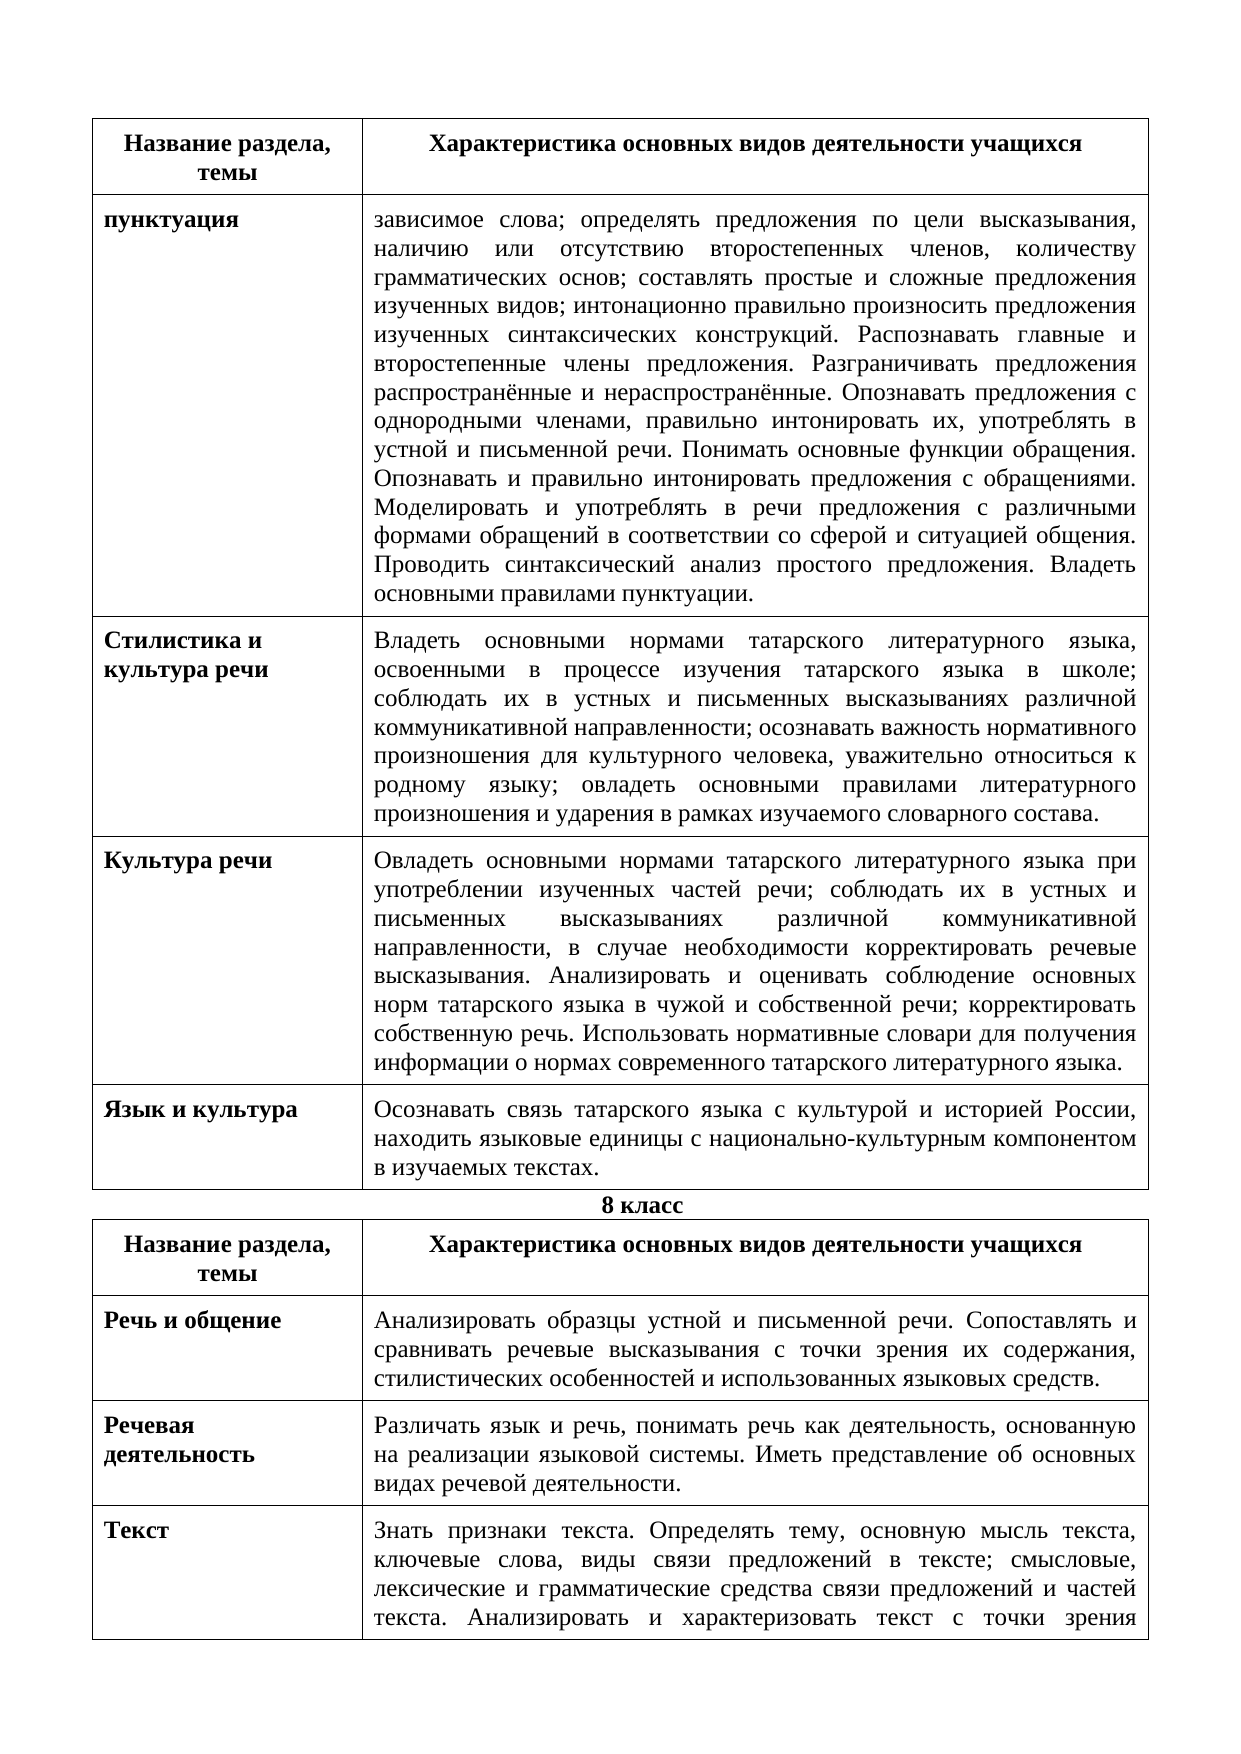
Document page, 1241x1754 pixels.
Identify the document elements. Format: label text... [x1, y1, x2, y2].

table_cell Синтаксис и пунктуация [93, 195, 362, 616]
table_cell Владеть основными нормами татарского литературного языка, освоенными в процессе изучения татарского языка в школе; соблюдать их в устных и письменных высказываниях различной коммуникативной направленности; осознавать важность нормативного произношения для культурного человека, уважительно относиться к родному языку; овладеть основными правилами литературного произношения и ударения в рамках изучаемого словарного состава. [363, 617, 1148, 836]
table_cell Речевая деятельность [93, 1401, 362, 1505]
table_cell Различать язык и речь, понимать речь как деятельность, основанную на реализации языковой системы. Иметь представление об основных видах речевой деятельности. [363, 1401, 1148, 1505]
table_header Название раздела, темы [93, 1220, 362, 1295]
table_cell Овладеть основными нормами татарского литературного языка при употреблении изученных частей речи; соблюдать их в устных и письменных высказываниях различной коммуникативной направленности, в случае необходимости корректировать речевые высказывания. Анализировать и оценивать соблюдение основных норм татарского языка в чужой и собственной речи; корректировать собственную речь. Использовать нормативные словари для получения информации о нормах современного татарского литературного языка. [363, 837, 1148, 1084]
table_header Характеристика основных видов деятельности учащихся [363, 119, 1148, 194]
table_cell Текст [93, 1506, 362, 1639]
table_cell Язык и культура [93, 1085, 362, 1189]
table_cell Речь и общение [93, 1296, 362, 1400]
table_header Характеристика основных видов деятельности учащихся [363, 1220, 1148, 1295]
table_cell Культура речи [93, 837, 362, 1084]
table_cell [363, 1506, 1148, 1639]
table_cell Осознавать связь татарского языка с культурой и историей России, находить языковые единицы с национально-культурным компонентом в изучаемых текстах. [363, 1085, 1148, 1189]
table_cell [363, 195, 1148, 616]
table_cell Стилистика и культура речи [93, 617, 362, 836]
text 8 класс [103, 1190, 1181, 1219]
table_header Название раздела, темы [93, 119, 362, 194]
table_cell Анализировать образцы устной и письменной речи. Сопоставлять и сравнивать речевые высказывания с точки зрения их содержания, стилистических особенностей и использованных языковых средств. [363, 1296, 1148, 1400]
